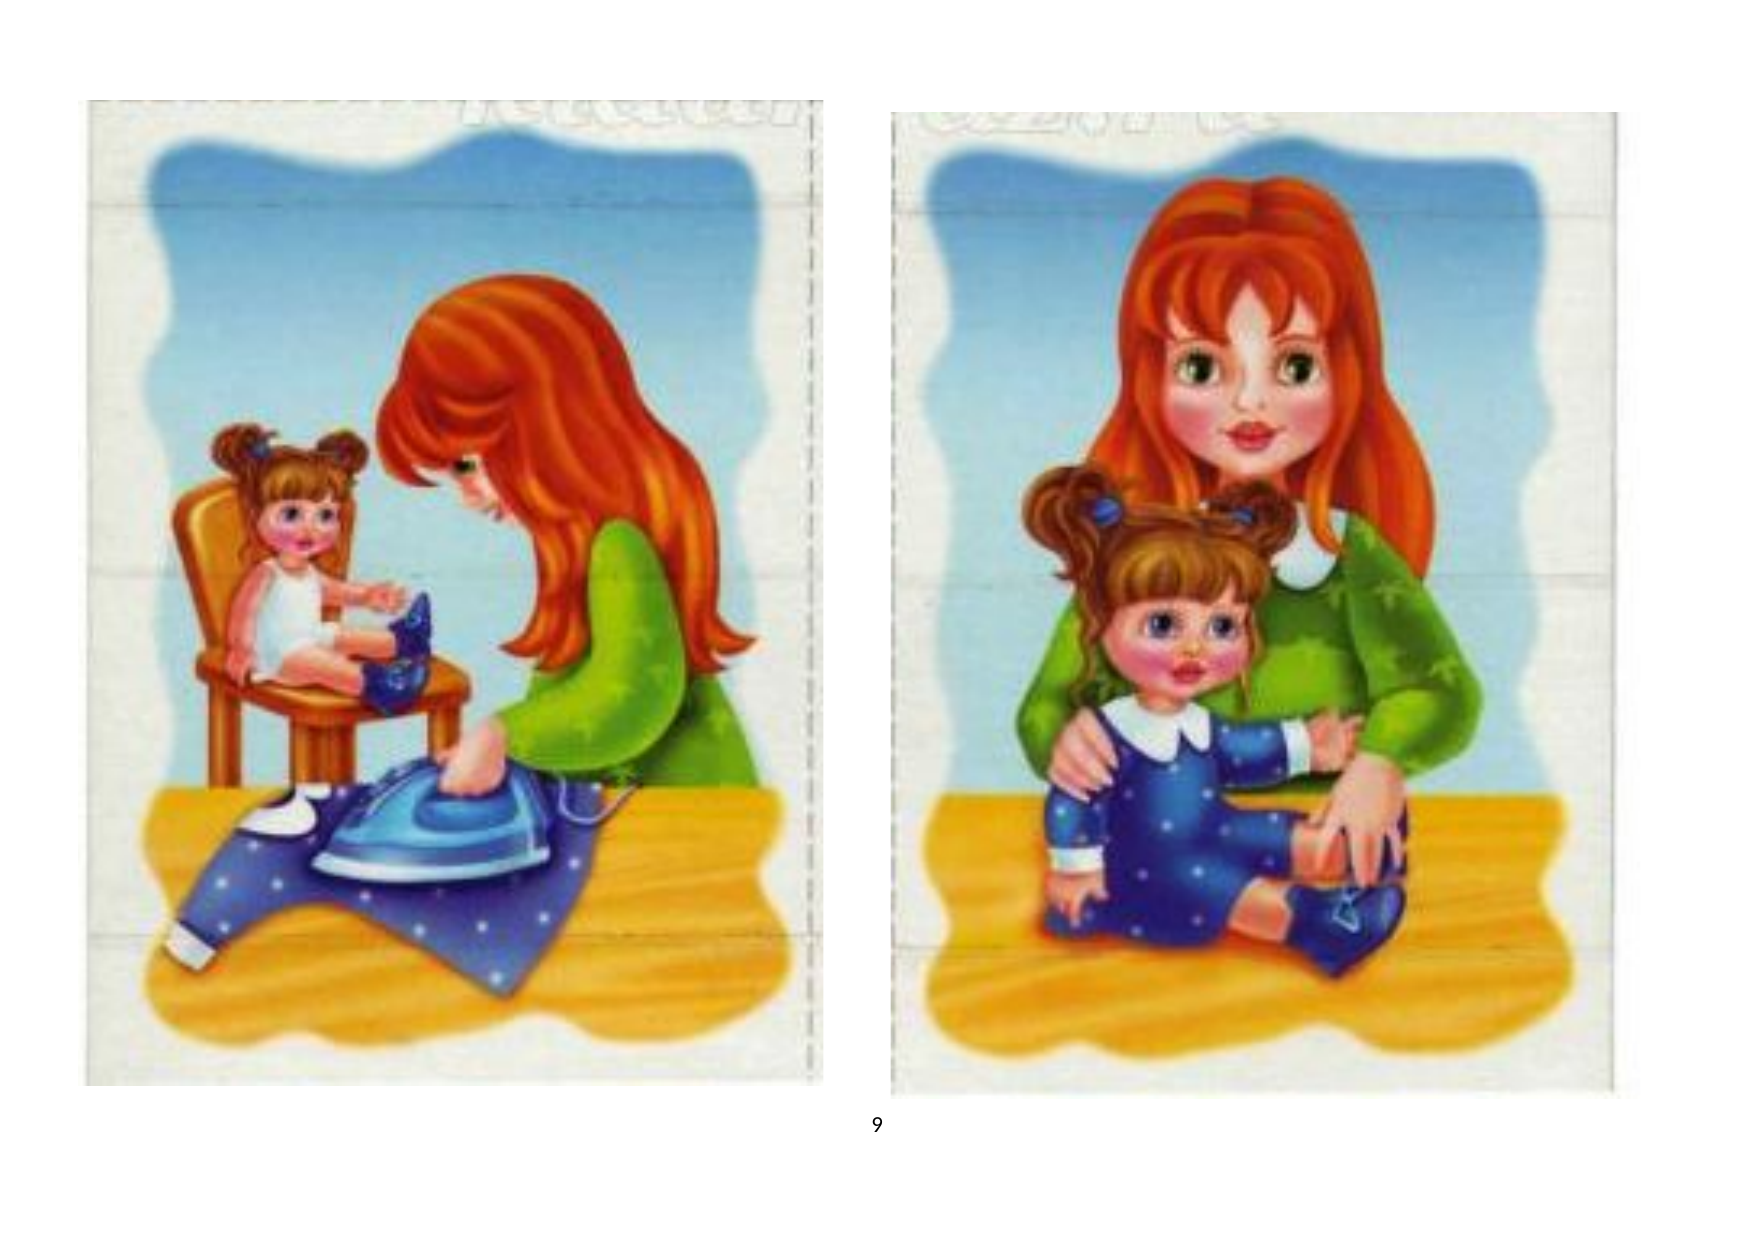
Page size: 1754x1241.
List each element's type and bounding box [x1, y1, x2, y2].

picture [890, 112, 1641, 1099]
picture [78, 100, 824, 1086]
